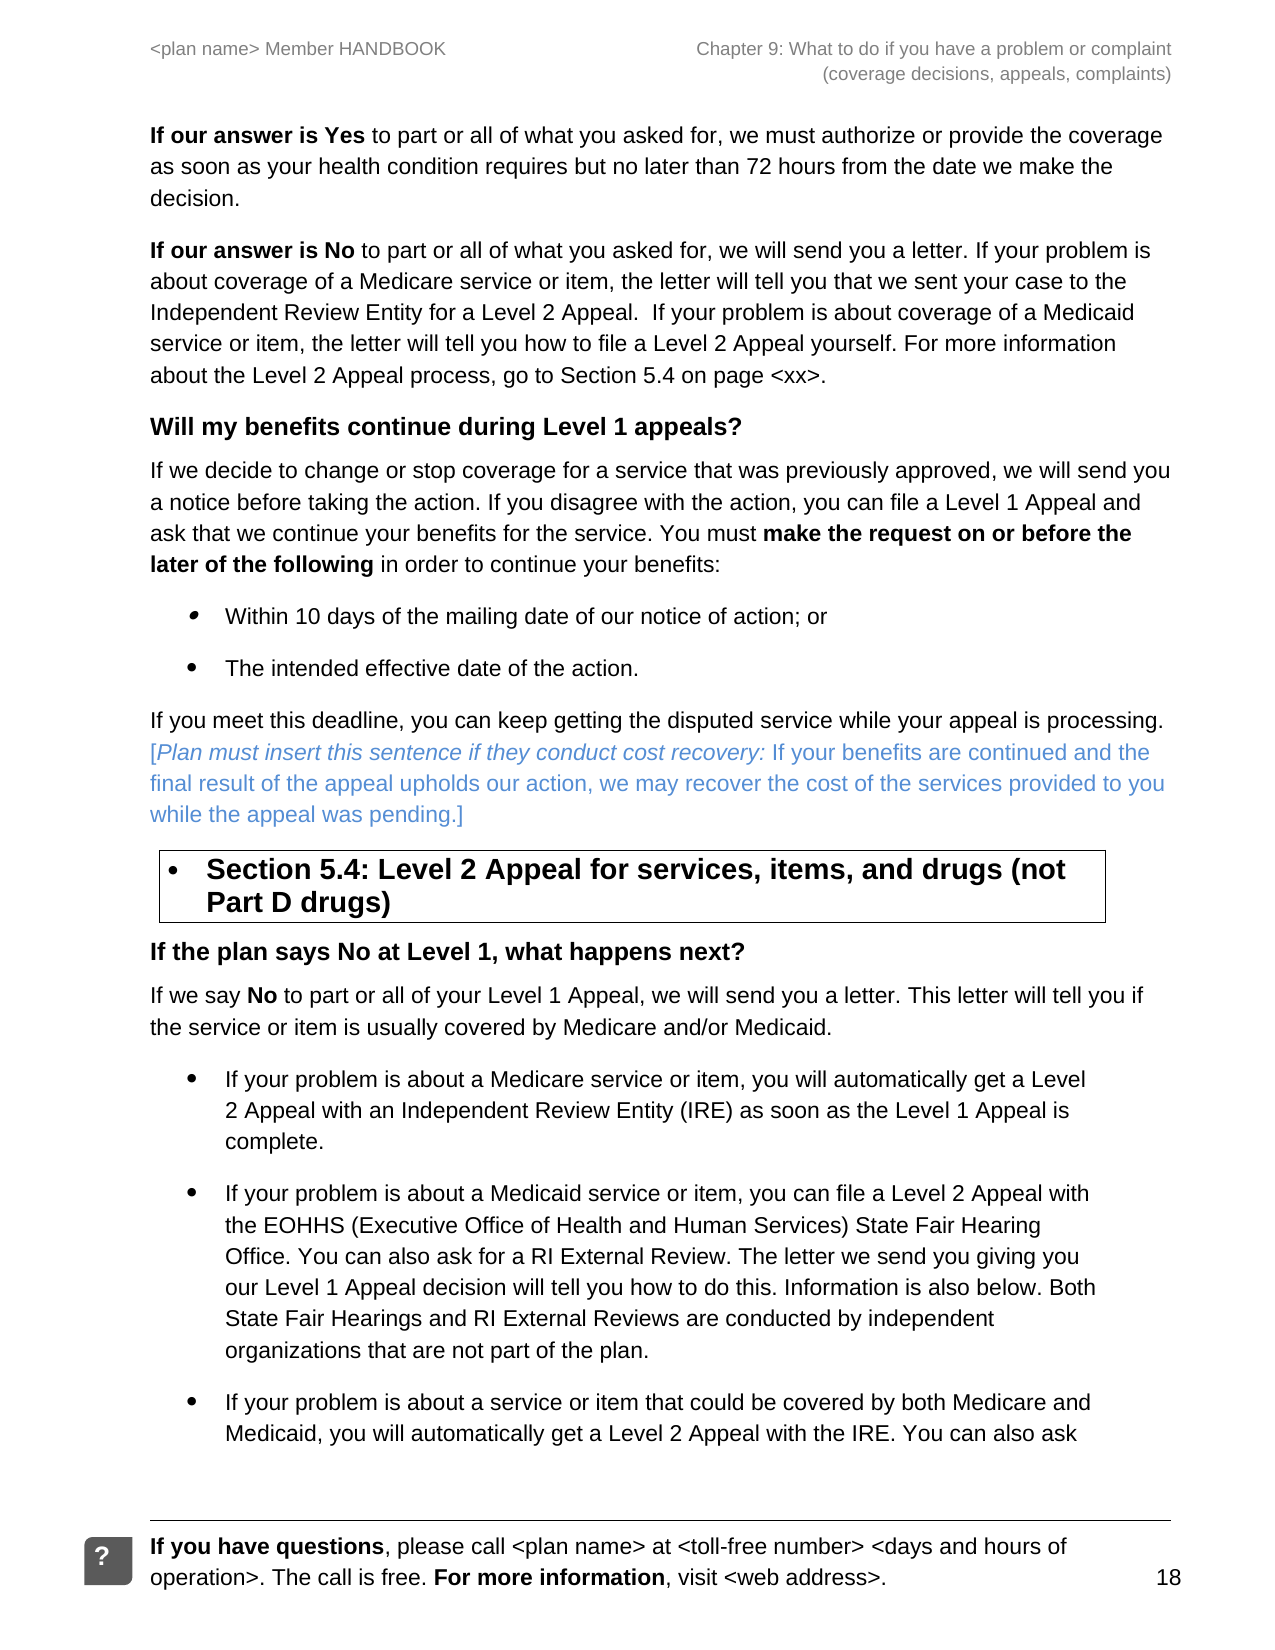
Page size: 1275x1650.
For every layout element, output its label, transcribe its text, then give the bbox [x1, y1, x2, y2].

subtitle Will my benefits continue during Level 1 appeals? [150, 410, 1096, 441]
list If our answer is Yes to part or all of what you asked for, we must authorize or provide the coverage as soon as your health condition requires but no later than 72 hours from the date we make the decision. [150, 118, 1171, 212]
list The intended effective date of the action. [187, 652, 1096, 683]
list If we say No to part or all of your Level 1 Appeal, we will send you a letter. This letter will tell you if the service or item is usually covered by Medicare and/or Medicaid. [150, 979, 1171, 1041]
list Within 10 days of the mailing date of our notice of action; or [187, 600, 1096, 631]
subtitle Section 5.4: Level 2 Appeal for services, items, and drugs (not Part D drugs) [160, 851, 1105, 922]
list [187, 1385, 1096, 1448]
text If you meet this deadline, you can keep getting the disputed service while your appeal is processing. [Plan must insert this sentence if they conduct cost recovery: If your benefits are continued and the final result of the appeal upholds our action, we may recover the cost of the services provided to you while the appeal was pending.] [150, 704, 1171, 829]
subtitle If the plan says No at Level 1, what happens next? [150, 935, 1096, 966]
list If our answer is No to part or all of what you asked for, we will send you a letter. If your problem is about coverage of a Medicare service or item, the letter will tell you that we sent your case to the Independent Review Entity for a Level 2 Appeal. If your problem is about coverage of a Medicaid service or item, the letter will tell you how to file a Level 2 Appeal yourself. For more information about the Level 2 Appeal process, go to Section 5.4 on page <xx>. [150, 233, 1171, 389]
text If we decide to change or stop coverage for a service that was previously approved, we will send you a notice before taking the action. If you disagree with the action, you can file a Level 1 Appeal and ask that we continue your benefits for the service. You must make the request on or before the later of the following in order to continue your benefits: [150, 454, 1171, 579]
list If your problem is about a Medicare service or item, you will automatically get a Level 2 Appeal with an Independent Review Entity (IRE) as soon as the Level 1 Appeal is complete. [187, 1062, 1096, 1156]
list If your problem is about a Medicaid service or item, you can file a Level 2 Appeal with the EOHHS (Executive Office of Health and Human Services) State Fair Hearing Office. You can also ask for a RI External Review. The letter we send you giving you our Level 1 Appeal decision will tell you how to do this. Information is also below. Both State Fair Hearings and RI External Reviews are conducted by independent organizations that are not part of the plan. [187, 1177, 1096, 1364]
